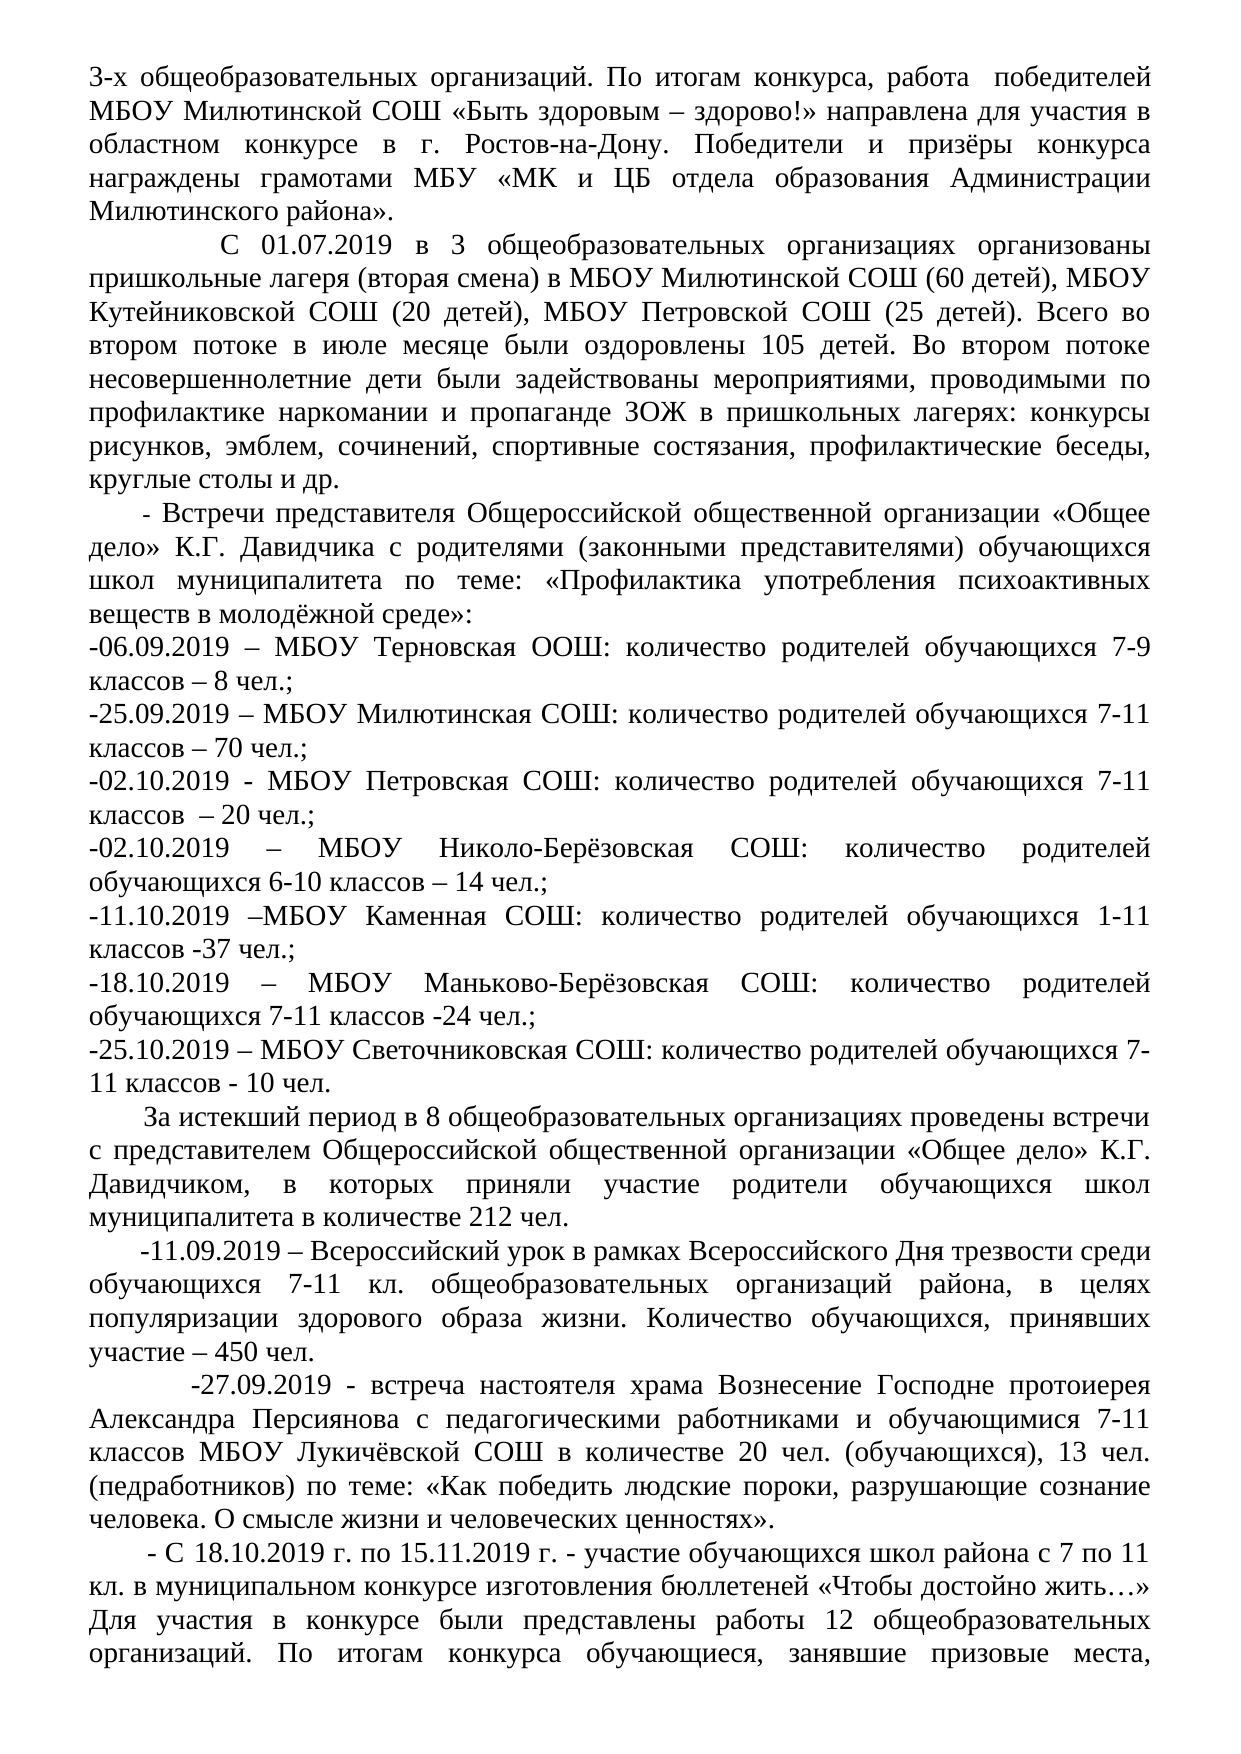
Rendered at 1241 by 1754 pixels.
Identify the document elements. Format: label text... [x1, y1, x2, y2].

text -25.09.2019 – МБОУ Милютинская СОШ: количество родителей обучающихся 7-11 классов – 70 чел.; [89, 696, 1152, 763]
text -18.10.2019 – МБОУ Маньково-Берёзовская СОШ: количество родителей обучающихся 7-11 классов -24 чел.; [89, 965, 1152, 1032]
text -25.10.2019 – МБОУ Светочниковская СОШ: количество родителей обучающихся 7-11 классов - 10 чел. [89, 1032, 1152, 1099]
text 3-х общеобразовательных организаций. По итогам конкурса, работа победителей МБОУ Милютинской СОШ «Быть здоровым – здорово!» направлена для участия в областном конкурсе в г. Ростов-на-Дону. Победители и призёры конкурса награждены грамотами МБУ «МК и ЦБ отдела образования Администрации Милютинского района». [89, 59, 1152, 227]
text За истекший период в 8 общеобразовательных организациях проведены встречи с представителем Общероссийской общественной организации «Общее дело» К.Г. Давидчиком, в которых приняли участие родители обучающихся школ муниципалитета в количестве 212 чел. [89, 1099, 1152, 1233]
text -11.10.2019 –МБОУ Каменная СОШ: количество родителей обучающихся 1-11 классов -37 чел.; [89, 898, 1152, 965]
text - Встречи представителя Общероссийской общественной организации «Общее дело» К.Г. Давидчика с родителями (законными представителями) обучающихся школ муниципалитета по теме: «Профилактика употребления психоактивных веществ в молодёжной среде»: [89, 495, 1152, 629]
text -27.09.2019 - встреча настоятеля храма Вознесение Господне протоиерея Александра Персиянова с педагогическими работниками и обучающимися 7-11 классов МБОУ Лукичёвской СОШ в количестве 20 чел. (обучающихся), 13 чел. (педработников) по теме: «Как победить людские пороки, разрушающие сознание человека. О смысле жизни и человеческих ценностях». [89, 1367, 1152, 1535]
text -06.09.2019 – МБОУ Терновская ООШ: количество родителей обучающихся 7-9 классов – 8 чел.; [89, 629, 1152, 696]
text -02.10.2019 – МБОУ Николо-Берёзовская СОШ: количество родителей обучающихся 6-10 классов – 14 чел.; [89, 831, 1152, 898]
text -02.10.2019 - МБОУ Петровская СОШ: количество родителей обучающихся 7-11 классов – 20 чел.; [89, 763, 1152, 831]
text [89, 1535, 1152, 1669]
text -11.09.2019 – Всероссийский урок в рамках Всероссийского Дня трезвости среди обучающихся 7-11 кл. общеобразовательных организаций района, в целях популяризации здорового образа жизни. Количество обучающихся, принявших участие – 450 чел. [89, 1233, 1152, 1367]
text С 01.07.2019 в 3 общеобразовательных организациях организованы пришкольные лагеря (вторая смена) в МБОУ Милютинской СОШ (60 детей), МБОУ Кутейниковской СОШ (20 детей), МБОУ Петровской СОШ (25 детей). Всего во втором потоке в июле месяце были оздоровлены 105 детей. Во втором потоке несовершеннолетние дети были задействованы мероприятиями, проводимыми по профилактике наркомании и пропаганде ЗОЖ в пришкольных лагерях: конкурсы рисунков, эмблем, сочинений, спортивные состязания, профилактические беседы, круглые столы и др. [89, 227, 1152, 495]
